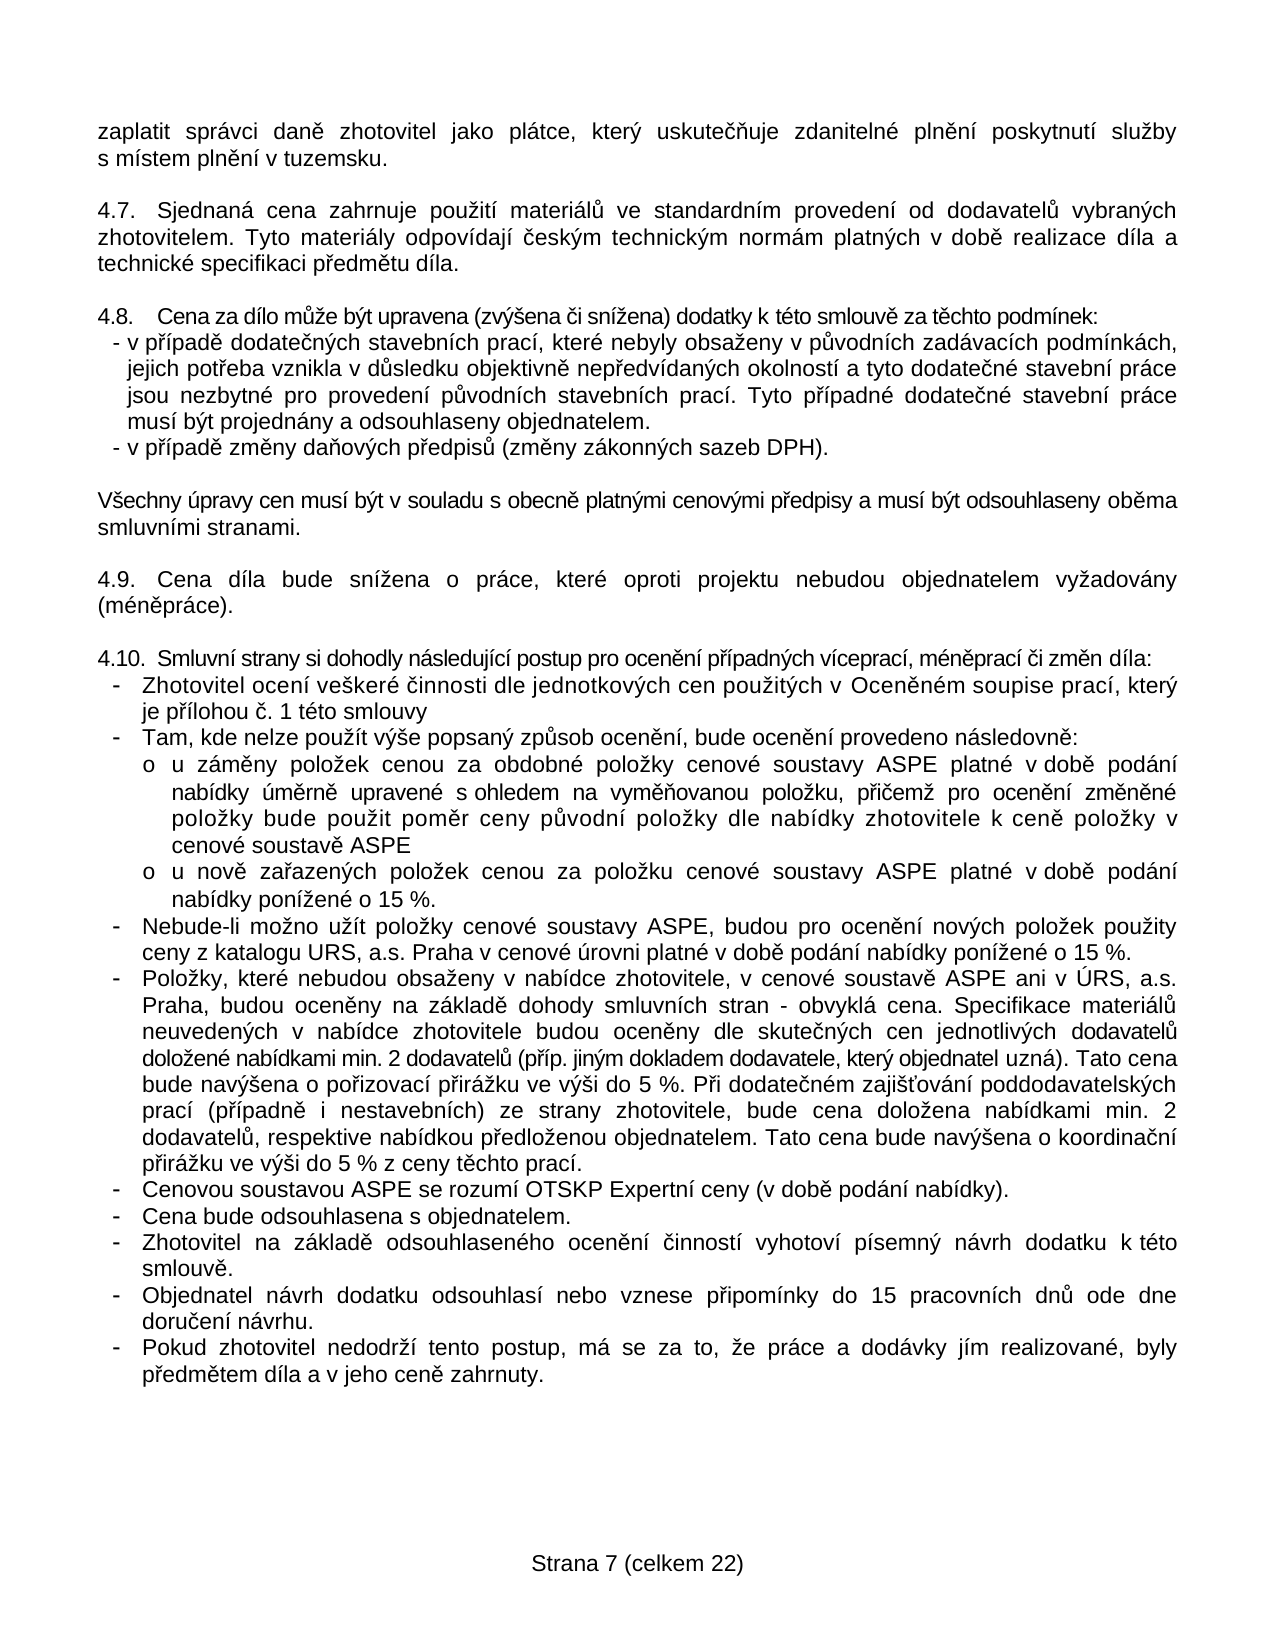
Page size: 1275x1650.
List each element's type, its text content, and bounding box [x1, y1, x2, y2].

list u záměny položek cenou za obdobné položky cenové soustavy ASPE platné v době podání nabídky úměrně upravené s ohledem na vyměňovanou položku, přičemž pro ocenění změněné položky bude použit poměr ceny původní položky dle nabídky zhotovitele k ceně položky v cenové soustavě ASPE [142, 751, 1177, 858]
list Pokud zhotovitel nedodrží tento postup, má se za to, že práce a dodávky jím realizované, byly předmětem díla a v jeho ceně zahrnuty. [112, 1334, 1177, 1387]
list Objednatel návrh dodatku odsouhlasí nebo vznese připomínky do 15 pracovních dnů ode dne doručení návrhu. [112, 1282, 1177, 1334]
text Všechny úpravy cen musí být v souladu s obecně platnými cenovými předpisy a musí být odsouhlaseny oběma smluvními stranami. [97, 487, 1177, 540]
list v případě změny daňových předpisů (změny zákonných sazeb DPH). [112, 434, 1177, 461]
list Cena díla bude snížena o práce, které oproti projektu nebudou objednatelem vyžadovány (méněpráce). [97, 566, 1177, 619]
list Cenovou soustavou ASPE se rozumí OTSKP Expertní ceny (v době podání nabídky). [112, 1176, 1177, 1203]
list Zhotovitel ocení veškeré činnosti dle jednotkových cen použitých v Oceněném soupise prací, který je přílohou č. 1 této smlouvy [112, 672, 1177, 724]
list Tam, kde nelze použít výše popsaný způsob ocenění, bude ocenění provedeno následovně: [112, 724, 1177, 751]
list Sjednaná cena zahrnuje použití materiálů ve standardním provedení od dodavatelů vybraných zhotovitelem. Tyto materiály odpovídají českým technickým normám platných v době realizace díla a technické specifikaci předmětu díla. [97, 197, 1177, 276]
list Smluvní strany si dohodly následující postup pro ocenění případných víceprací, méněprací či změn díla: [97, 645, 1177, 672]
list Cena za dílo může být upravena (zvýšena či snížena) dodatky k této smlouvě za těchto podmínek: [97, 303, 1177, 329]
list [97, 118, 1177, 171]
list Položky, které nebudou obsaženy v nabídce zhotovitele, v cenové soustavě ASPE ani v ÚRS, a.s. Praha, budou oceněny na základě dohody smluvních stran - obvyklá cena. Specifikace materiálů neuvedených v nabídce zhotovitele budou oceněny dle skutečných cen jednotlivých dodavatelů doložené nabídkami min. 2 dodavatelů (příp. jiným dokladem dodavatele, který objednatel uzná). Tato cena bude navýšena o pořizovací přirážku ve výši do 5 %. Při dodatečném zajišťování poddodavatelských prací (případně i nestavebních) ze strany zhotovitele, bude cena doložena nabídkami min. 2 dodavatelů, respektive nabídkou předloženou objednatelem. Tato cena bude navýšena o koordinační přirážku ve výši do 5 % z ceny těchto prací. [112, 965, 1177, 1176]
list u nově zařazených položek cenou za položku cenové soustavy ASPE platné v době podání nabídky ponížené o 15 %. [142, 858, 1177, 913]
list Zhotovitel na základě odsouhlaseného ocenění činností vyhotoví písemný návrh dodatku k této smlouvě. [112, 1229, 1177, 1282]
list v případě dodatečných stavebních prací, které nebyly obsaženy v původních zadávacích podmínkách, jejich potřeba vznikla v důsledku objektivně nepředvídaných okolností a tyto dodatečné stavební práce jsou nezbytné pro provedení původních stavebních prací. Tyto případné dodatečné stavební práce musí být projednány a odsouhlaseny objednatelem. [112, 329, 1177, 434]
list Cena bude odsouhlasena s objednatelem. [112, 1203, 1177, 1229]
list Nebude-li možno užít položky cenové soustavy ASPE, budou pro ocenění nových položek použity ceny z katalogu URS, a.s. Praha v cenové úrovni platné v době podání nabídky ponížené o 15 %. [112, 913, 1177, 965]
